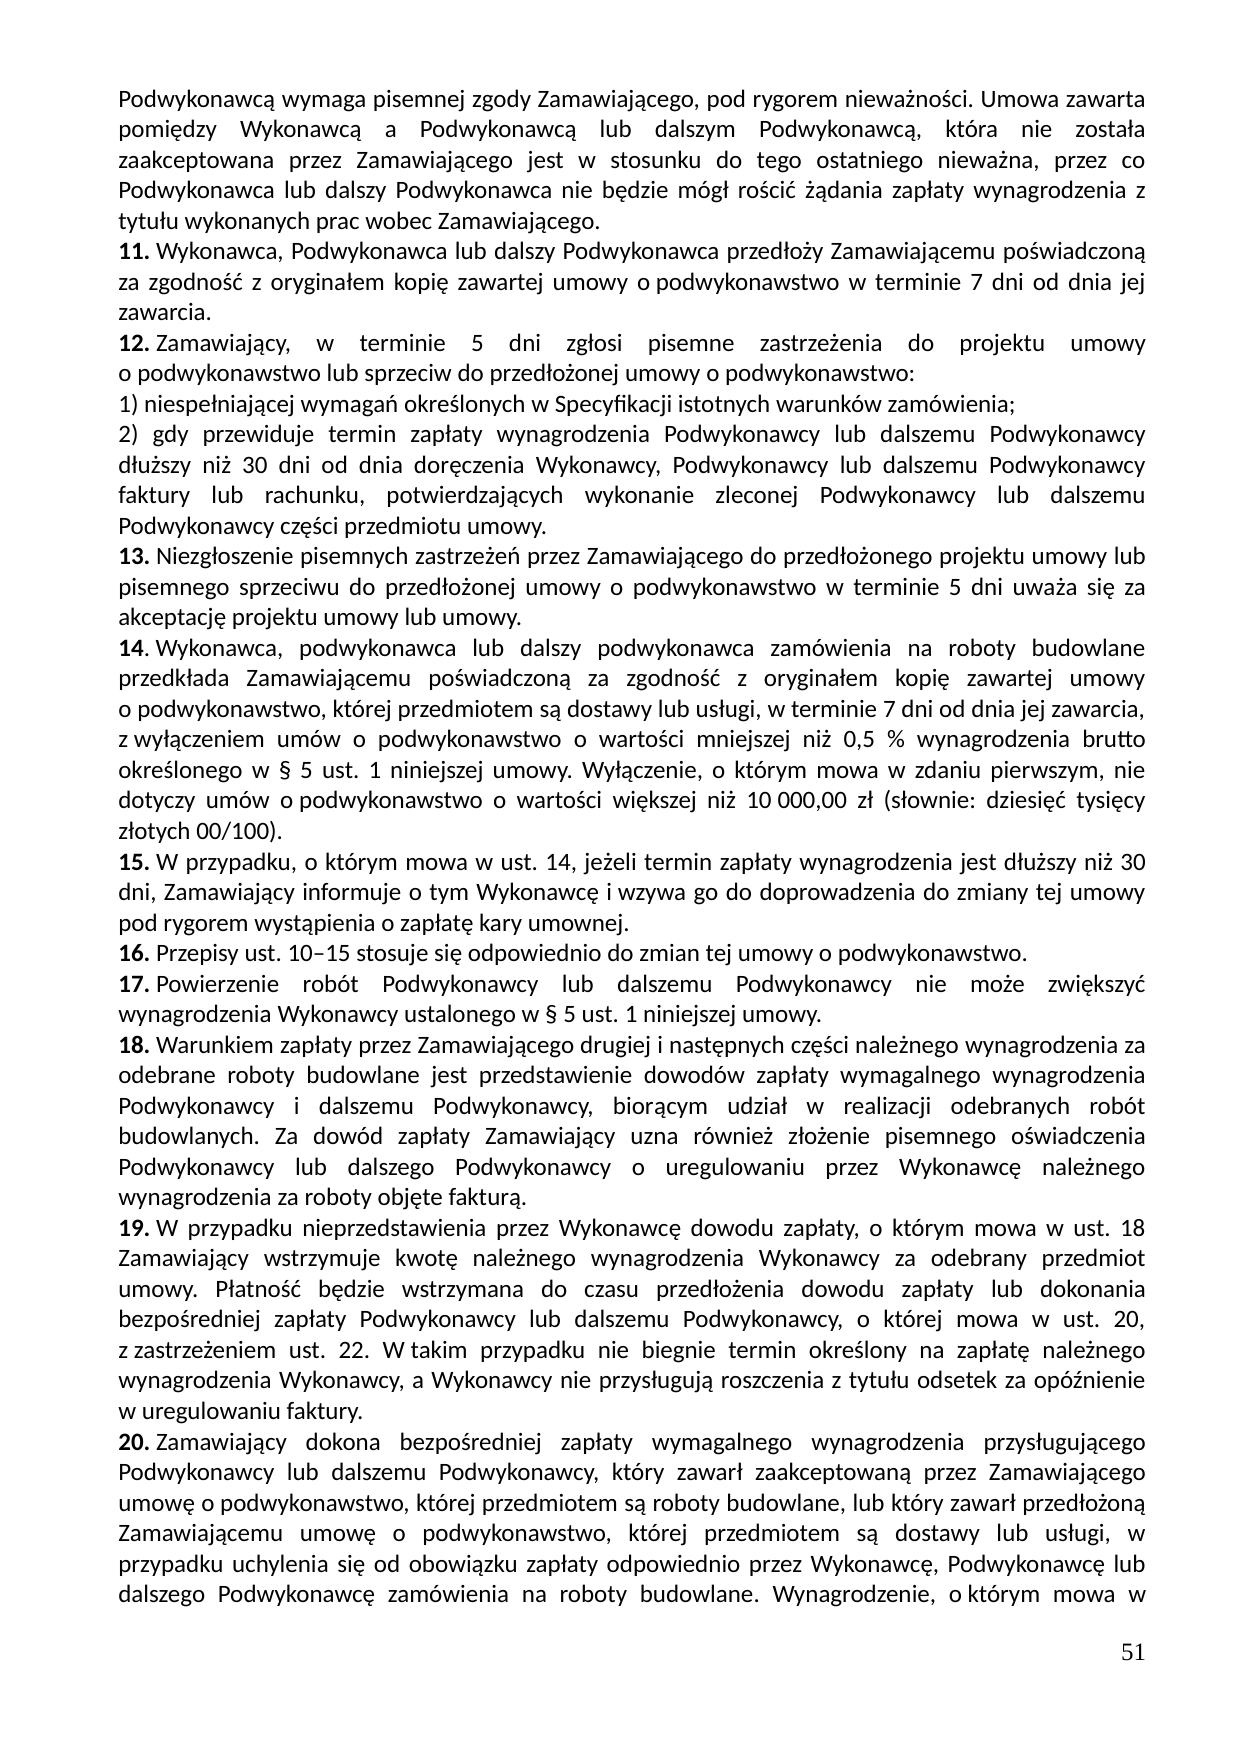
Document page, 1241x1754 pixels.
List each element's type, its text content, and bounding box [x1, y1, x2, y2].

text 11. Wykonawca, Podwykonawca lub dalszy Podwykonawca przedłoży Zamawiającemu poświadczoną za zgodność z oryginałem kopię zawartej umowy o podwykonawstwo w terminie 7 dni od dnia jej zawarcia. [118, 235, 1146, 327]
text 15. W przypadku, o którym mowa w ust. 14, jeżeli termin zapłaty wynagrodzenia jest dłuższy niż 30 dni, Zamawiający informuje o tym Wykonawcę i wzywa go do doprowadzenia do zmiany tej umowy pod rygorem wystąpienia o zapłatę kary umownej. [118, 846, 1146, 937]
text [118, 1426, 1146, 1609]
text 2) gdy przewiduje termin zapłaty wynagrodzenia Podwykonawcy lub dalszemu Podwykonawcy dłuższy niż 30 dni od dnia doręczenia Wykonawcy, Podwykonawcy lub dalszemu Podwykonawcy faktury lub rachunku, potwierdzających wykonanie zleconej Podwykonawcy lub dalszemu Podwykonawcy części przedmiotu umowy. [118, 418, 1146, 541]
text 1) niespełniającej wymagań określonych w Specyfikacji istotnych warunków zamówienia; [118, 388, 1146, 418]
text 17. Powierzenie robót Podwykonawcy lub dalszemu Podwykonawcy nie może zwiększyć wynagrodzenia Wykonawcy ustalonego w § 5 ust. 1 niniejszej umowy. [118, 968, 1146, 1029]
text 14. Wykonawca, podwykonawca lub dalszy podwykonawca zamówienia na roboty budowlane przedkłada Zamawiającemu poświadczoną za zgodność z oryginałem kopię zawartej umowy o podwykonawstwo, której przedmiotem są dostawy lub usługi, w terminie 7 dni od dnia jej zawarcia, z wyłączeniem umów o podwykonawstwo o wartości mniejszej niż 0,5 % wynagrodzenia brutto określonego w § 5 ust. 1 niniejszej umowy. Wyłączenie, o którym mowa w zdaniu pierwszym, nie dotyczy umów o podwykonawstwo o wartości większej niż 10 000,00 zł (słownie: dziesięć tysięcy złotych 00/100). [118, 632, 1146, 846]
text 12. Zamawiający, w terminie 5 dni zgłosi pisemne zastrzeżenia do projektu umowy o podwykonawstwo lub sprzeciw do przedłożonej umowy o podwykonawstwo: [118, 327, 1146, 388]
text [118, 83, 1146, 235]
text 16. Przepisy ust. 10–15 stosuje się odpowiednio do zmian tej umowy o podwykonawstwo. [118, 937, 1146, 968]
text 13. Niezgłoszenie pisemnych zastrzeżeń przez Zamawiającego do przedłożonego projektu umowy lub pisemnego sprzeciwu do przedłożonej umowy o podwykonawstwo w terminie 5 dni uważa się za akceptację projektu umowy lub umowy. [118, 541, 1146, 632]
text 18. Warunkiem zapłaty przez Zamawiającego drugiej i następnych części należnego wynagrodzenia za odebrane roboty budowlane jest przedstawienie dowodów zapłaty wymagalnego wynagrodzenia Podwykonawcy i dalszemu Podwykonawcy, biorącym udział w realizacji odebranych robót budowlanych. Za dowód zapłaty Zamawiający uzna również złożenie pisemnego oświadczenia Podwykonawcy lub dalszego Podwykonawcy o uregulowaniu przez Wykonawcę należnego wynagrodzenia za roboty objęte fakturą. [118, 1029, 1146, 1212]
text 19. W przypadku nieprzedstawienia przez Wykonawcę dowodu zapłaty, o którym mowa w ust. 18 Zamawiający wstrzymuje kwotę należnego wynagrodzenia Wykonawcy za odebrany przedmiot umowy. Płatność będzie wstrzymana do czasu przedłożenia dowodu zapłaty lub dokonania bezpośredniej zapłaty Podwykonawcy lub dalszemu Podwykonawcy, o której mowa w ust. 20, z zastrzeżeniem ust. 22. W takim przypadku nie biegnie termin określony na zapłatę należnego wynagrodzenia Wykonawcy, a Wykonawcy nie przysługują roszczenia z tytułu odsetek za opóźnienie w uregulowaniu faktury. [118, 1212, 1146, 1426]
